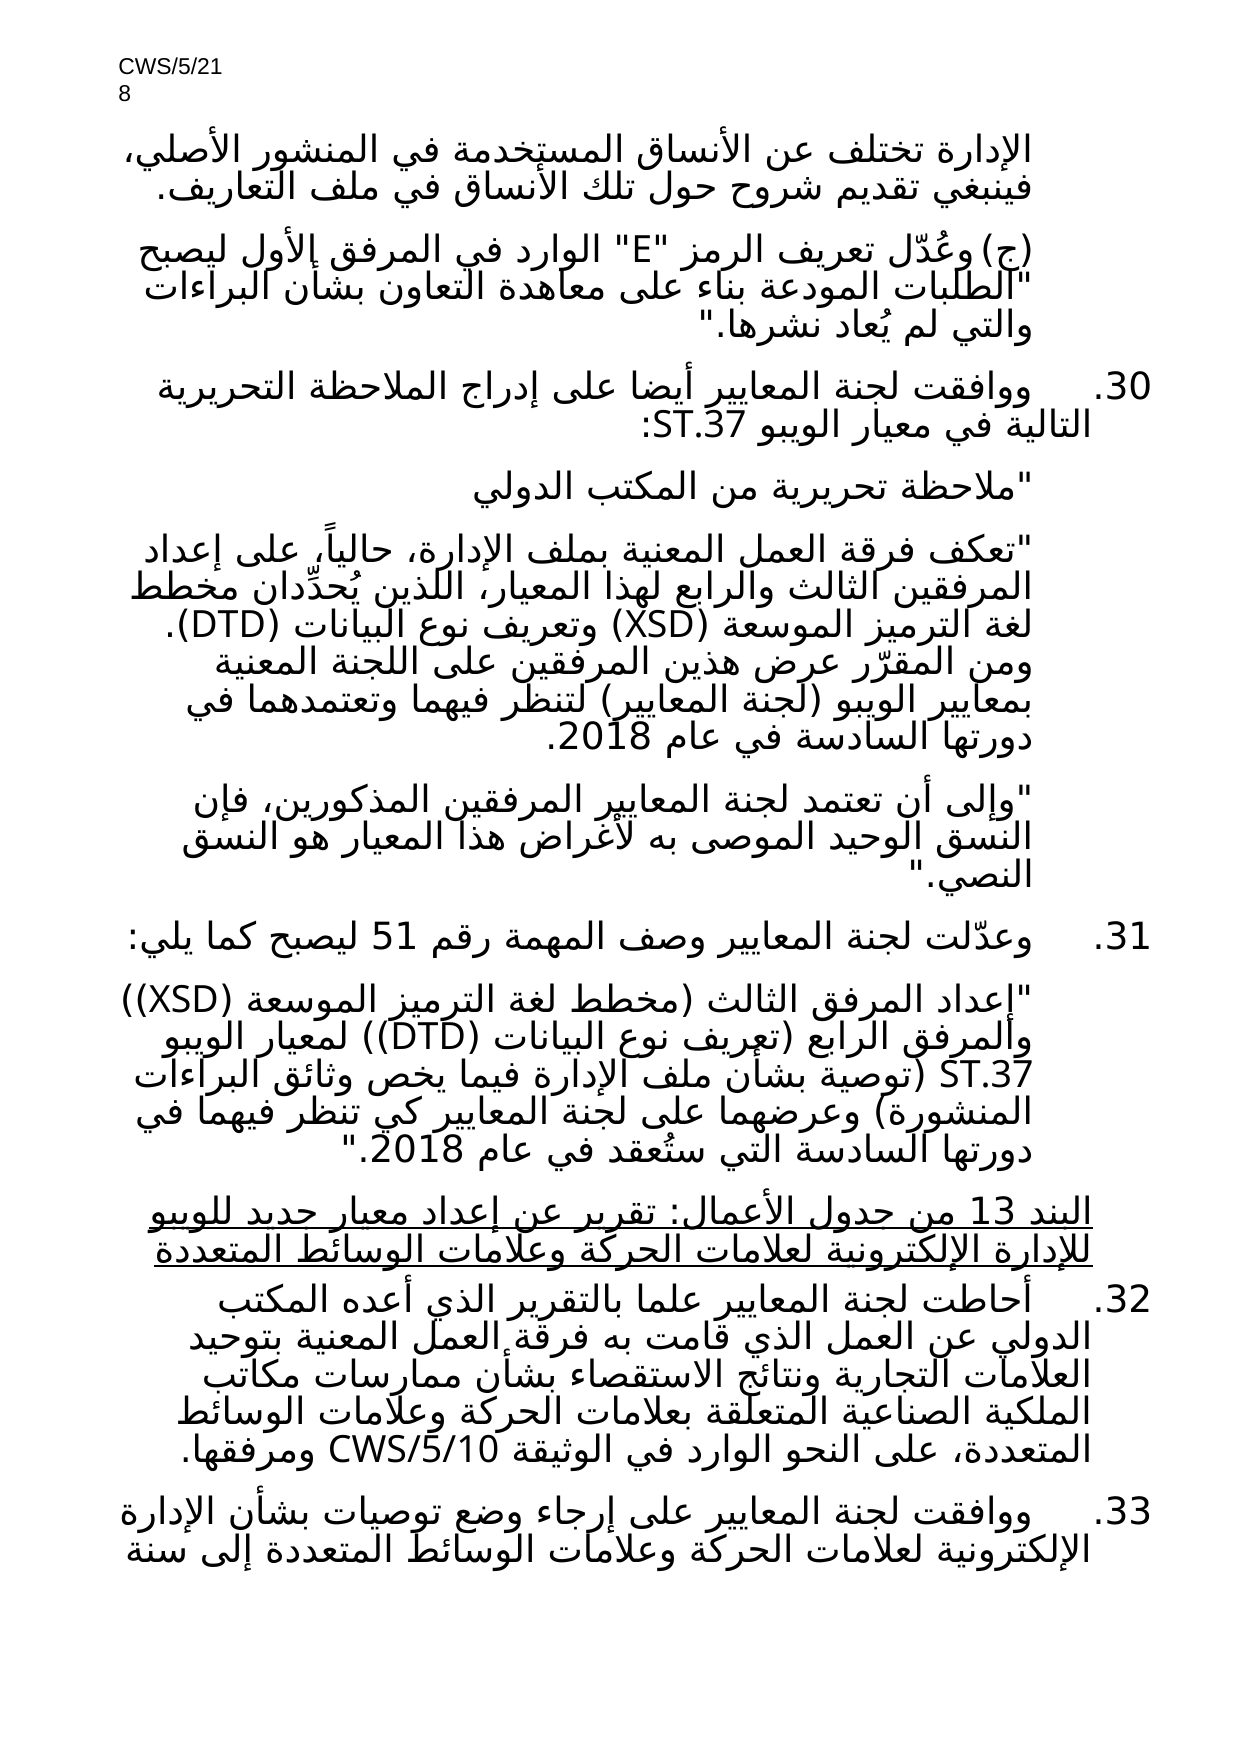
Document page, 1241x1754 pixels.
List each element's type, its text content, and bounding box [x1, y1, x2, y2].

subtitle البند 13 من جدول الأعمال: تقرير عن إعداد معيار جديد للويبو للإدارة الإلكترونية لعلامات الحركة وعلامات الوسائط المتعددة [118, 1195, 1092, 1270]
list أحاطت لجنة المعايير علما بالتقرير الذي أعده المكتب الدولي عن العمل الذي قامت به فرقة العمل المعنية بتوحيد العلامات التجارية ونتائج الاستقصاء بشأن ممارسات مكاتب الملكية الصناعية المتعلقة بعلامات الحركة وعلامات الوسائط المتعددة، على النحو الوارد في الوثيقة CWS/5/10 ومرفقها. [118, 1282, 1092, 1470]
text "تعكف فرقة العمل المعنية بملف الإدارة، حالياً، على إعداد المرفقين الثالث والرابع لهذا المعيار، اللذين يُحدِّدان مخطط لغة الترميز الموسعة (XSD) وتعريف نوع البيانات (DTD). ومن المقرّر عرض هذين المرفقين على اللجنة المعنية بمعايير الويبو (لجنة المعايير) لتنظر فيهما وتعتمدهما في دورتها السادسة في عام 2018. [118, 532, 1033, 757]
list ووافقت لجنة المعايير أيضا على إدراج الملاحظة التحريرية التالية في معيار الويبو ST.37: [118, 370, 1092, 445]
text "وإلى أن تعتمد لجنة المعايير المرفقين المذكورين، فإن النسق الوحيد الموصى به لأغراض هذا المعيار هو النسق النصي." [118, 782, 1033, 895]
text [118, 132, 1033, 207]
list وعدّلت لجنة المعايير وصف المهمة رقم 51 ليصبح كما يلي: [275, 920, 589, 957]
text "إعداد المرفق الثالث (مخطط لغة الترميز الموسعة (XSD)) والمرفق الرابع (تعريف نوع البيانات (DTD)) لمعيار الويبو ST.37 (توصية بشأن ملف الإدارة فيما يخص وثائق البراءات المنشورة) وعرضهما على لجنة المعايير كي تنظر فيهما في دورتها السادسة التي ستُعقد في عام 2018." [118, 982, 1033, 1170]
list وعدّلت لجنة المعايير وصف المهمة رقم 51 ليصبح كما يلي: [118, 920, 352, 957]
list وعدّلت لجنة المعايير وصف المهمة رقم 51 ليصبح كما يلي: [557, 920, 1092, 957]
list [118, 1495, 1092, 1570]
text "ملاحظة تحريرية من المكتب الدولي [118, 470, 1033, 507]
text (ج) وعُدّل تعريف الرمز "E" الوارد في المرفق الأول ليصبح "الطلبات المودعة بناء على معاهدة التعاون بشأن البراءات والتي لم يُعاد نشرها." [118, 232, 1033, 345]
